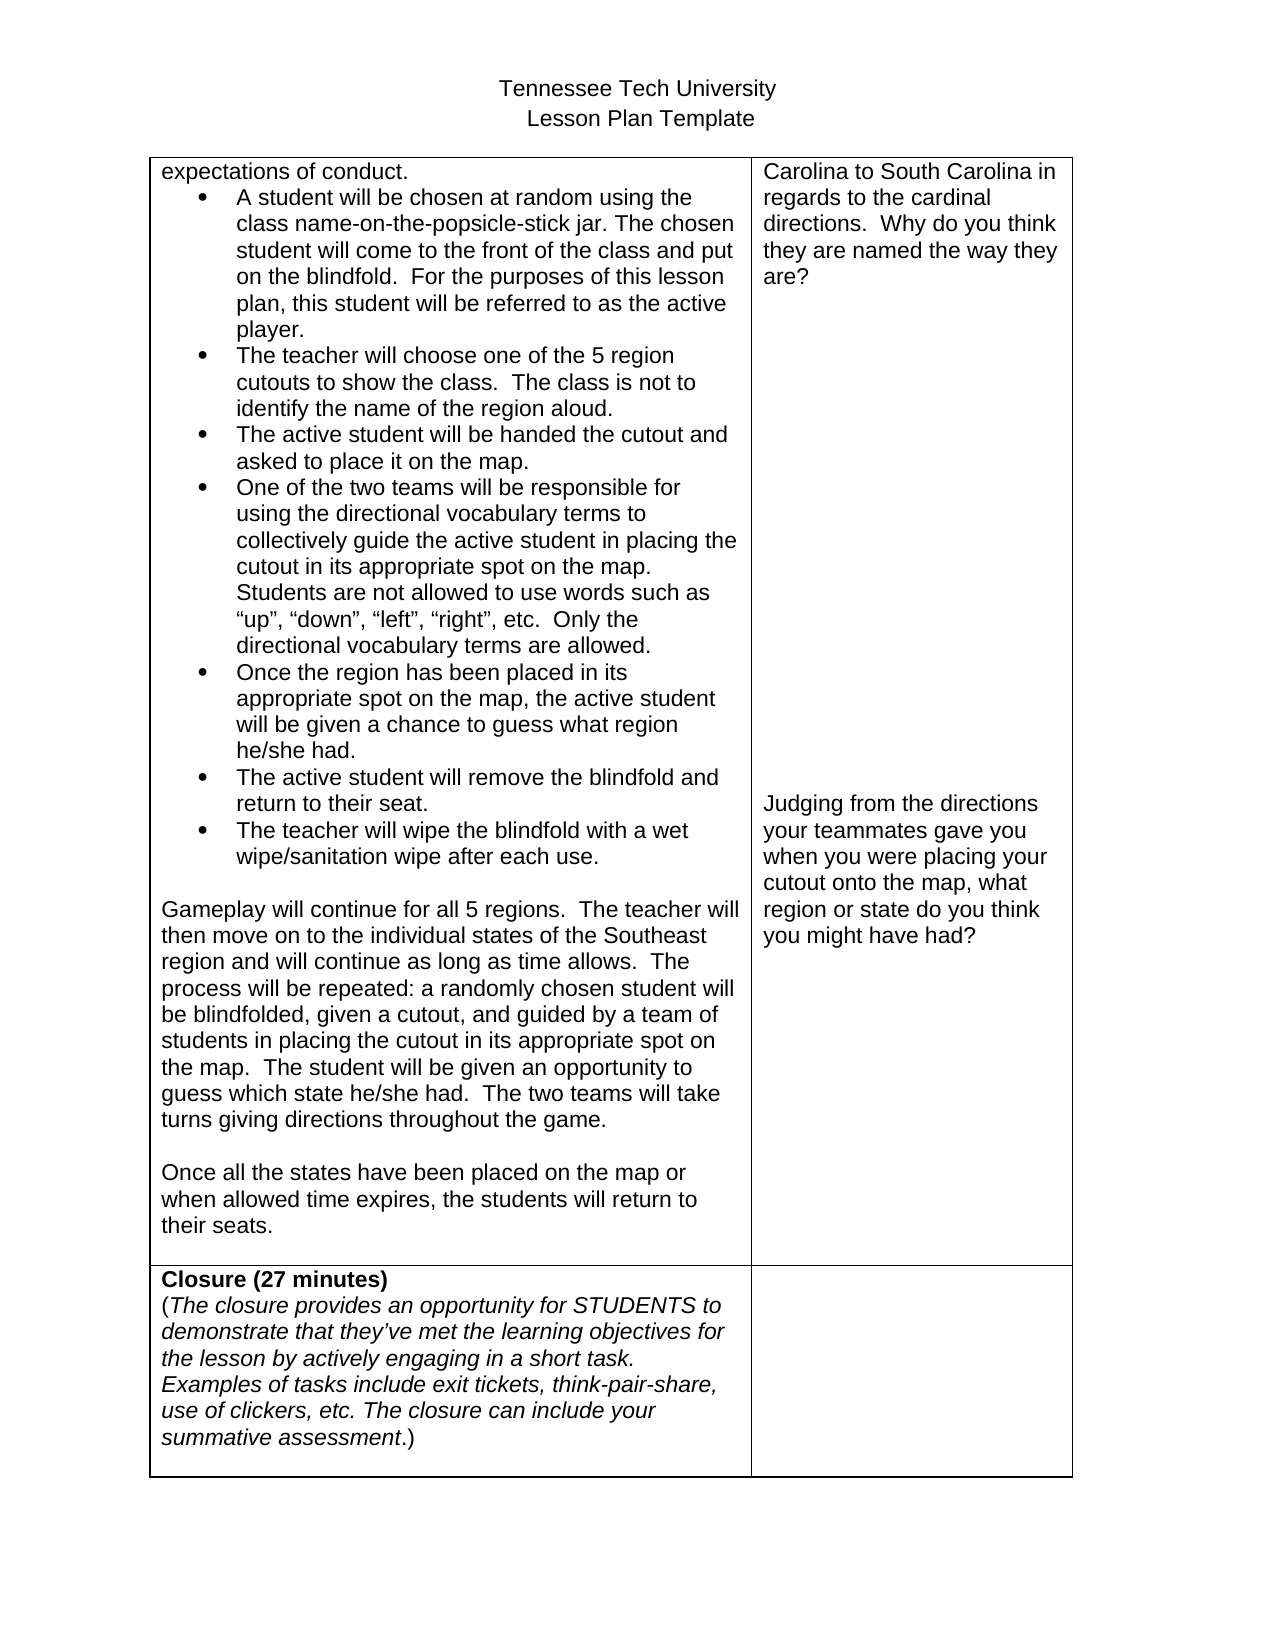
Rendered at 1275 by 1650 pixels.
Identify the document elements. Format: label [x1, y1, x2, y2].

table_cell [752, 158, 1072, 1264]
table_cell [752, 1266, 1072, 1476]
table_cell [151, 158, 751, 1264]
table_cell [151, 1266, 751, 1476]
